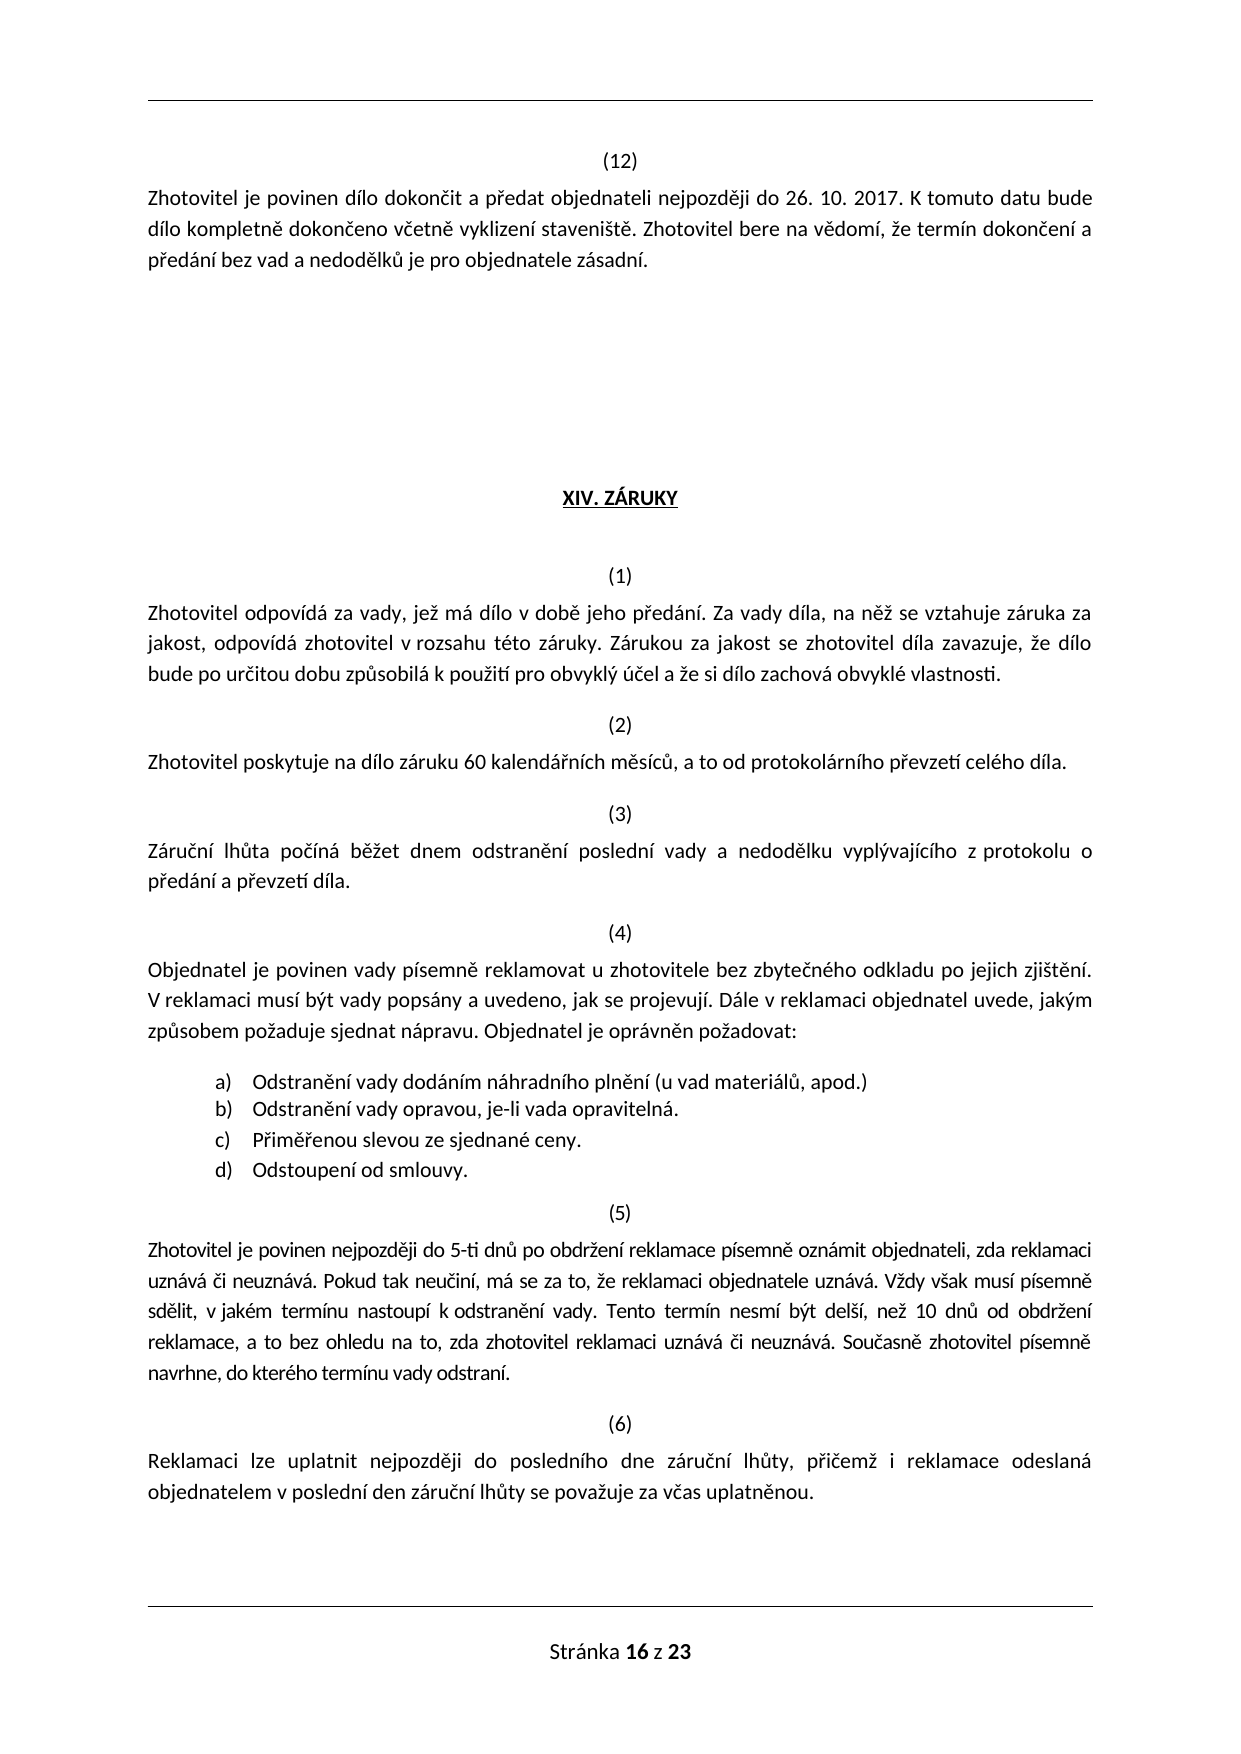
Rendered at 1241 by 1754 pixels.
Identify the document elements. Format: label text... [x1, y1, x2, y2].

list Odstranění vady opravou, je-li vada opravitelná. [215, 1095, 1093, 1122]
text Zhotovitel je povinen nejpozději do 5-ti dnů po obdržení reklamace písemně oznámit objednateli, zda reklamaci uznává či neuznává. Pokud tak neučiní, má se za to, že reklamaci objednatele uznává. Vždy však musí písemně sdělit, v jakém termínu nastoupí k odstranění vady. Tento termín nesmí být delší, než 10 dnů od obdržení reklamace, a to bez ohledu na to, zda zhotovitel reklamaci uznává či neuznává. Současně zhotovitel písemně navrhne, do kterého termínu vady odstraní. [148, 1236, 1093, 1386]
text Reklamaci lze uplatnit nejpozději do posledního dne záruční lhůty, přičemž i reklamace odeslaná objednatelem v poslední den záruční lhůty se považuje za včas uplatněnou. [148, 1447, 1093, 1504]
text (12) [148, 148, 1093, 174]
text Zhotovitel poskytuje na dílo záruku 60 kalendářních měsíců, a to od protokolárního převzetí celého díla. [148, 748, 1093, 775]
text Zhotovitel odpovídá za vady, jež má dílo v době jeho předání. Za vady díla, na něž se vztahuje záruka za jakost, odpovídá zhotovitel v rozsahu této záruky. Zárukou za jakost se zhotovitel díla zavazuje, že dílo bude po určitou dobu způsobilá k použití pro obvyklý účel a že si dílo zachová obvyklé vlastnosti. [148, 599, 1093, 687]
list Přiměřenou slevou ze sjednané ceny. [215, 1126, 1093, 1152]
text (1) [148, 562, 1093, 589]
text Objednatel je povinen vady písemně reklamovat u zhotovitele bez zbytečného odkladu po jejich zjištění. V reklamaci musí být vady popsány a uvedeno, jak se projevují. Dále v reklamaci objednatel uvede, jakým způsobem požaduje sjednat nápravu. Objednatel je oprávněn požadovat: [148, 956, 1093, 1044]
text (2) [148, 712, 1093, 738]
text (4) [148, 919, 1093, 946]
text XIV. ZÁRUKY [148, 484, 1093, 511]
text (5) [148, 1199, 1093, 1226]
text (6) [148, 1410, 1093, 1437]
list Odstranění vady dodáním náhradního plnění (u vad materiálů, apod.) [215, 1068, 1093, 1095]
text Záruční lhůta počíná běžet dnem odstranění poslední vady a nedodělku vyplývajícího z protokolu o předání a převzetí díla. [148, 837, 1093, 894]
list Odstoupení od smlouvy. [215, 1156, 1093, 1183]
text Zhotovitel je povinen dílo dokončit a předat objednateli nejpozději do 26. 10. 2017. K tomuto datu bude dílo kompletně dokončeno včetně vyklizení staveniště. Zhotovitel bere na vědomí, že termín dokončení a předání bez vad a nedodělků je pro objednatele zásadní. [148, 184, 1093, 272]
text (3) [148, 800, 1093, 827]
